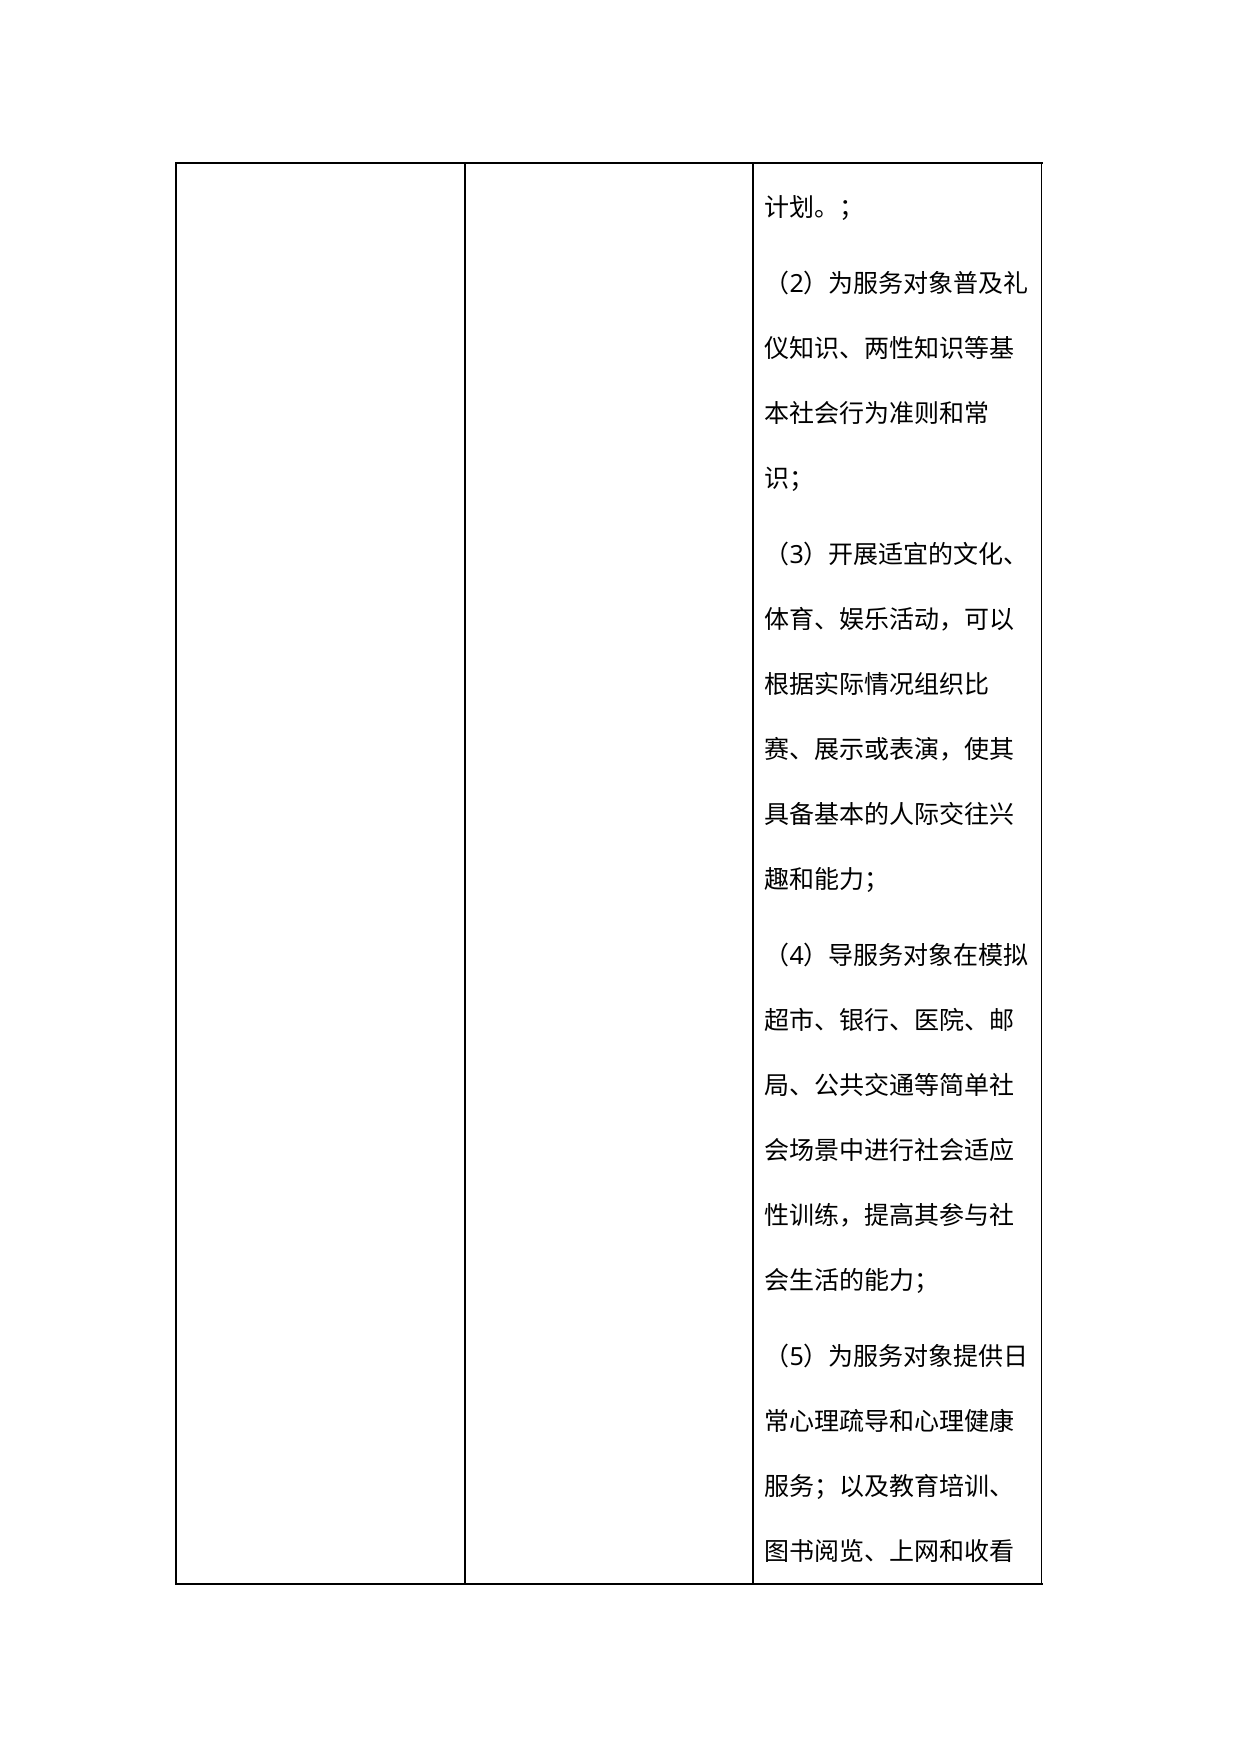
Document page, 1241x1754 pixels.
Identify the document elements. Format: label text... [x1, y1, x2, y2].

table_cell [466, 164, 752, 1583]
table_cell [754, 164, 1041, 1583]
table_cell 4 [177, 164, 464, 1583]
